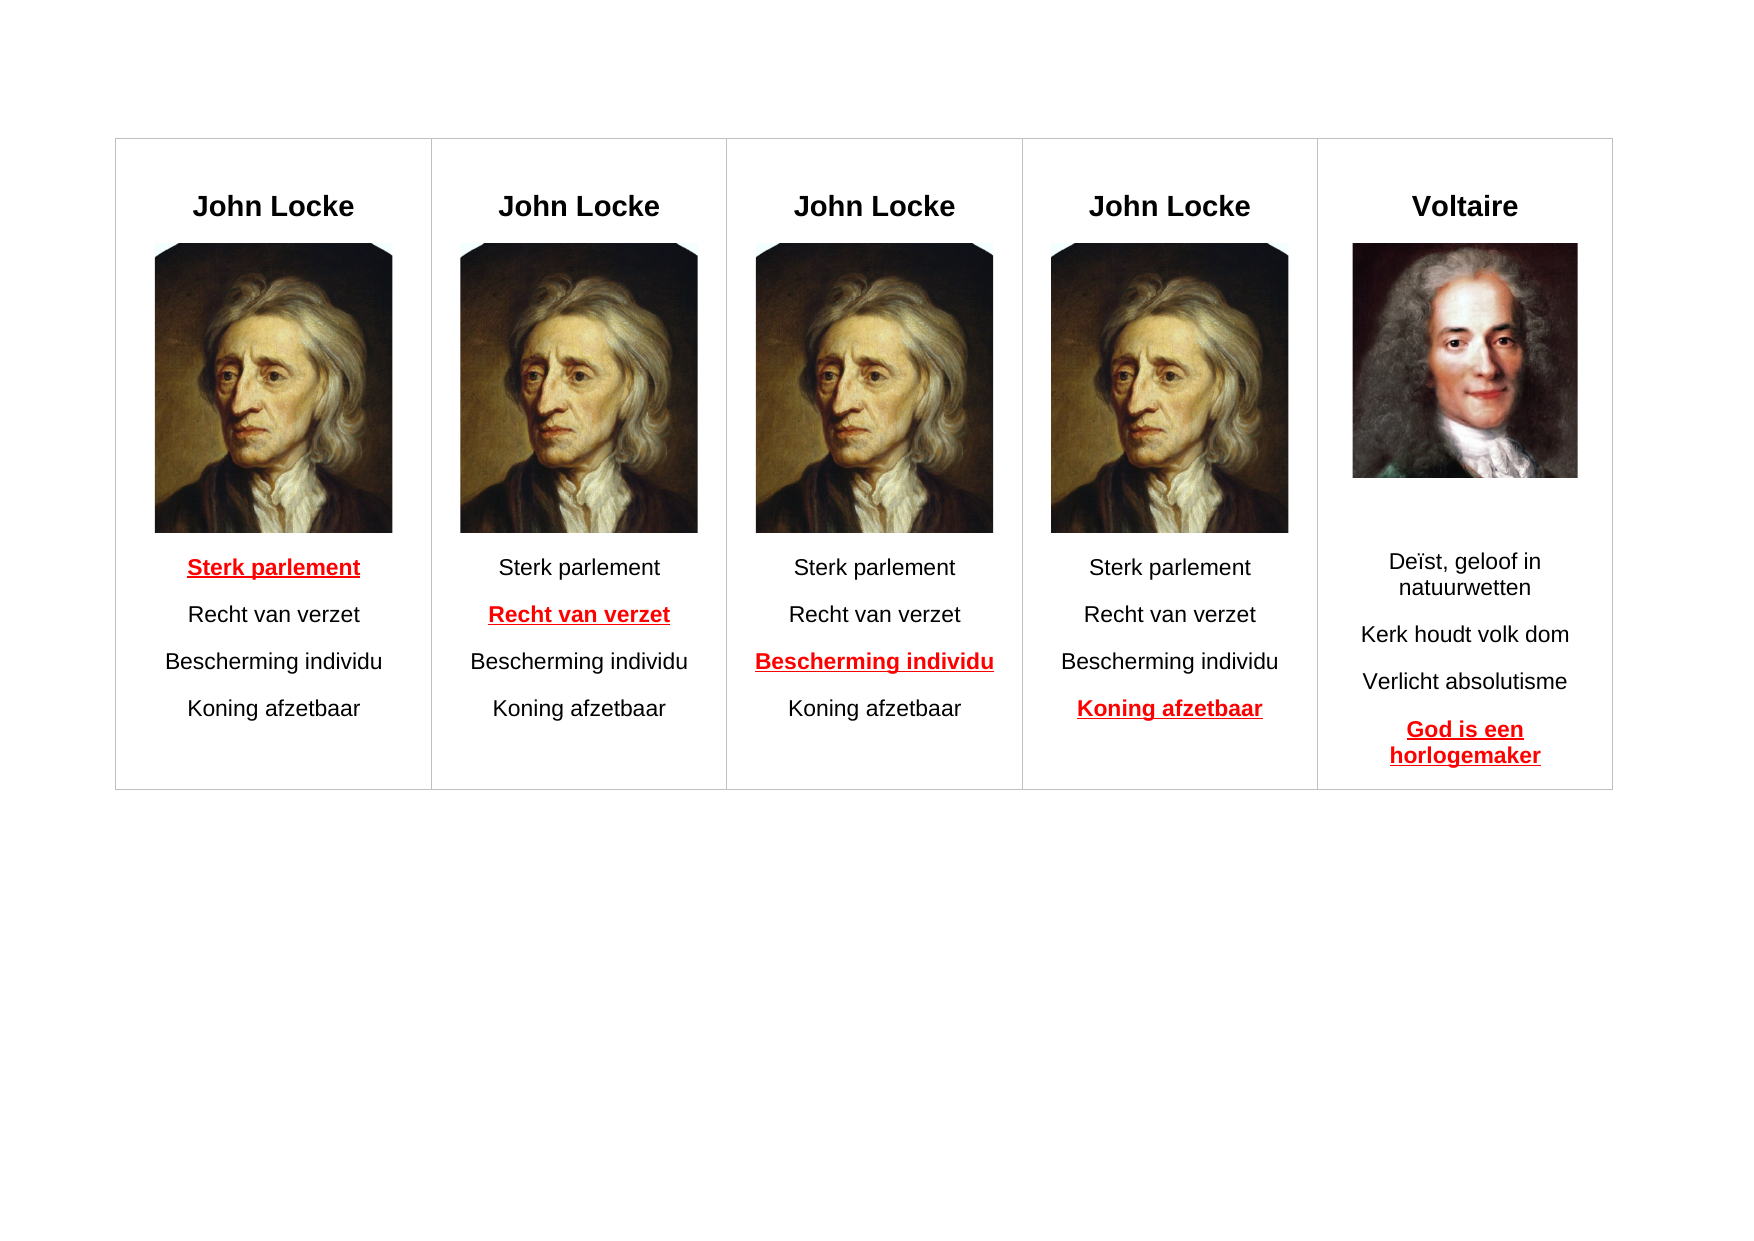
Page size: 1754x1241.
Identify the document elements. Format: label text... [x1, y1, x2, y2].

table_header John Locke Sterk parlement Recht van verzet Bescherming individu Koning afzetbaar [1023, 139, 1317, 789]
picture [460, 243, 698, 533]
table_header John Locke Sterk parlement Recht van verzet Bescherming individu Koning afzetbaar [116, 139, 431, 789]
table_header John Locke Sterk parlement Recht van verzet Bescherming individu Koning afzetbaar [727, 139, 1022, 789]
table_header Voltaire Deïst, geloof in natuurwetten Kerk houdt volk dom Verlicht absolutisme God is een horlogemaker [1318, 139, 1612, 789]
picture [1352, 243, 1578, 478]
table_header John Locke Sterk parlement Recht van verzet Bescherming individu Koning afzetbaar [432, 139, 726, 789]
picture [154, 243, 393, 533]
picture [1051, 243, 1289, 533]
picture [755, 243, 994, 533]
